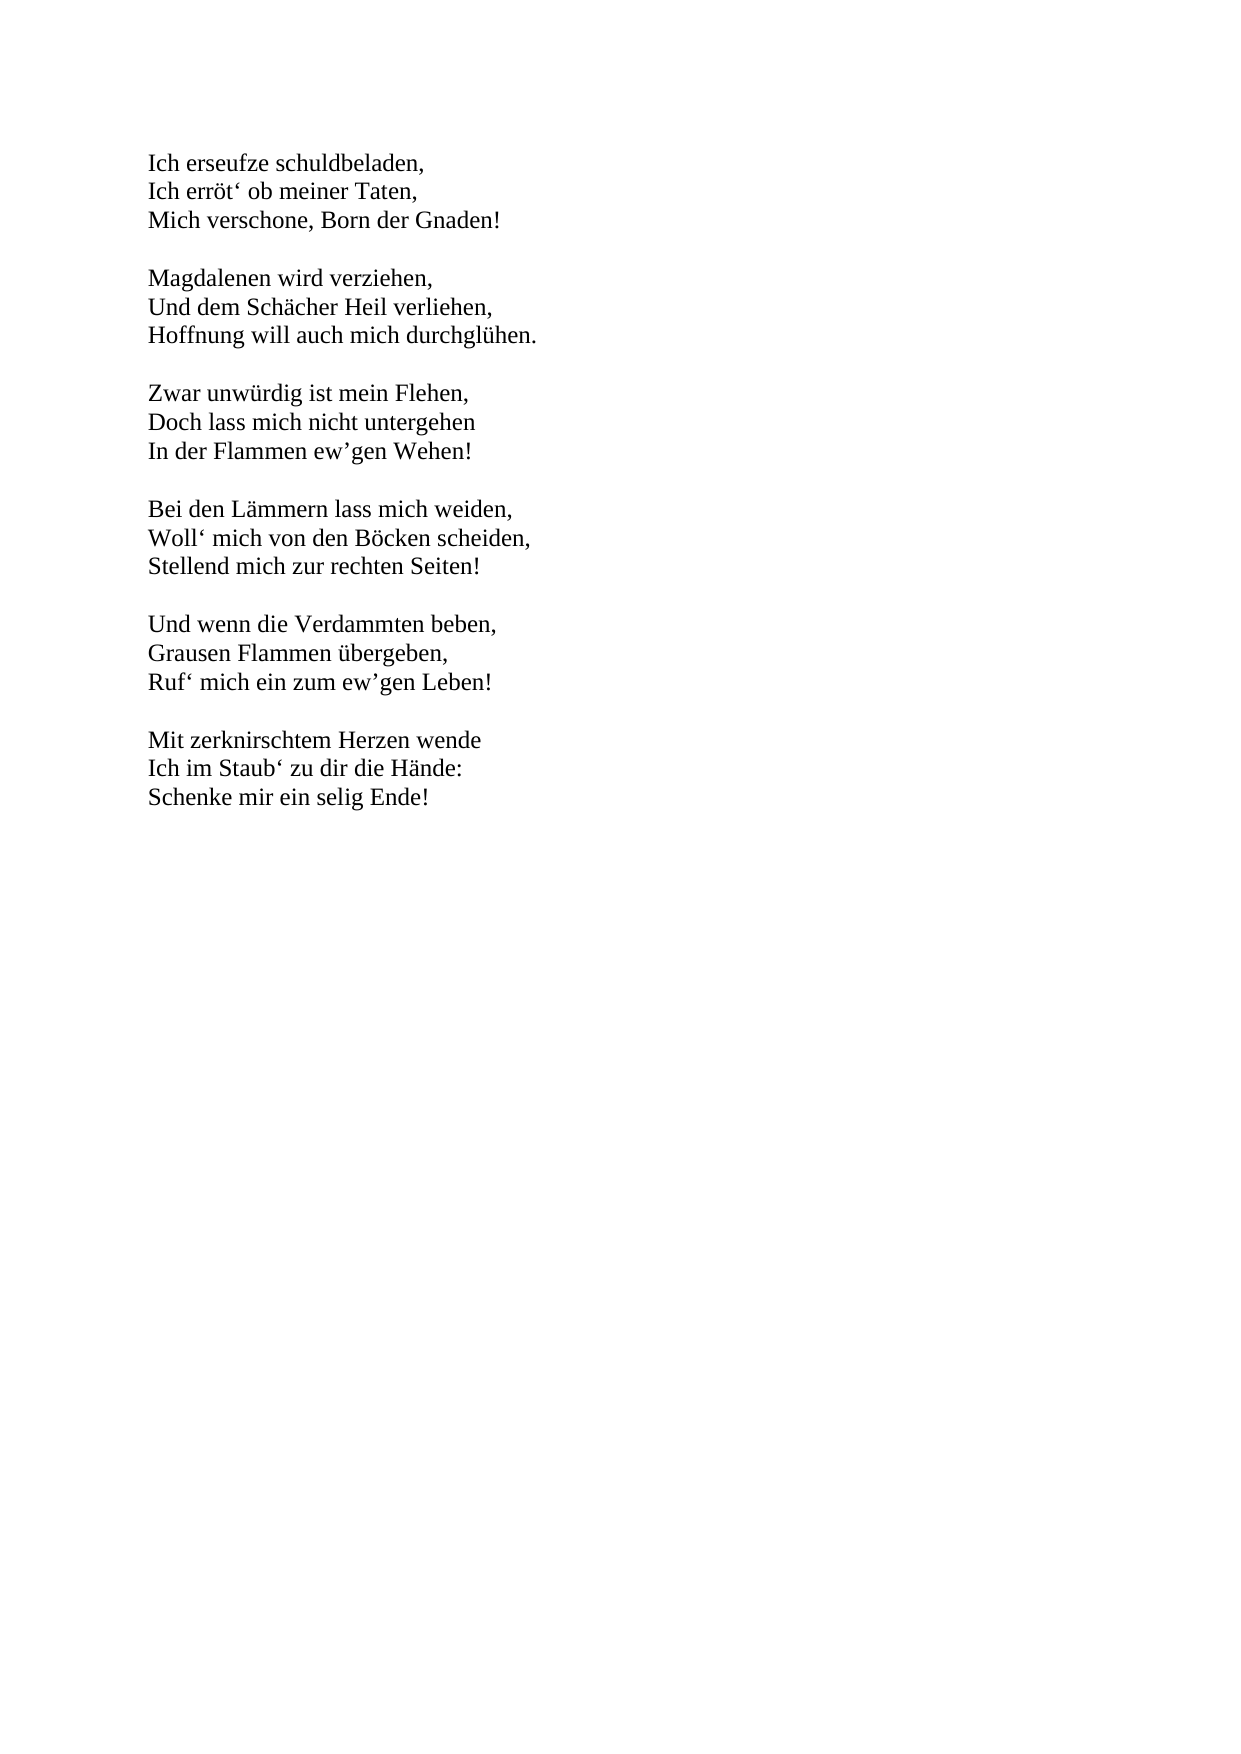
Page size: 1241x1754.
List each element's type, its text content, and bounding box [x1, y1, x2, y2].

text Mit zerknirschtem Herzen wende Ich im Staub‘ zu dir die Hände: Schenke mir ein selig Ende! [148, 725, 1093, 811]
text Bei den Lämmern lass mich weiden, Woll‘ mich von den Böcken scheiden, Stellend mich zur rechten Seiten! [148, 494, 1093, 580]
text Ich erseufze schuldbeladen, Ich erröt‘ ob meiner Taten, Mich verschone, Born der Gnaden! [148, 148, 1093, 234]
text Zwar unwürdig ist mein Flehen, Doch lass mich nicht untergehen In der Flammen ew’gen Wehen! [148, 378, 1093, 465]
text Und wenn die Verdammten beben, Grausen Flammen übergeben, Ruf‘ mich ein zum ew’gen Leben! [148, 609, 1093, 696]
text Magdalenen wird verziehen, Und dem Schächer Heil verliehen, Hoffnung will auch mich durchglühen. [148, 263, 1093, 349]
